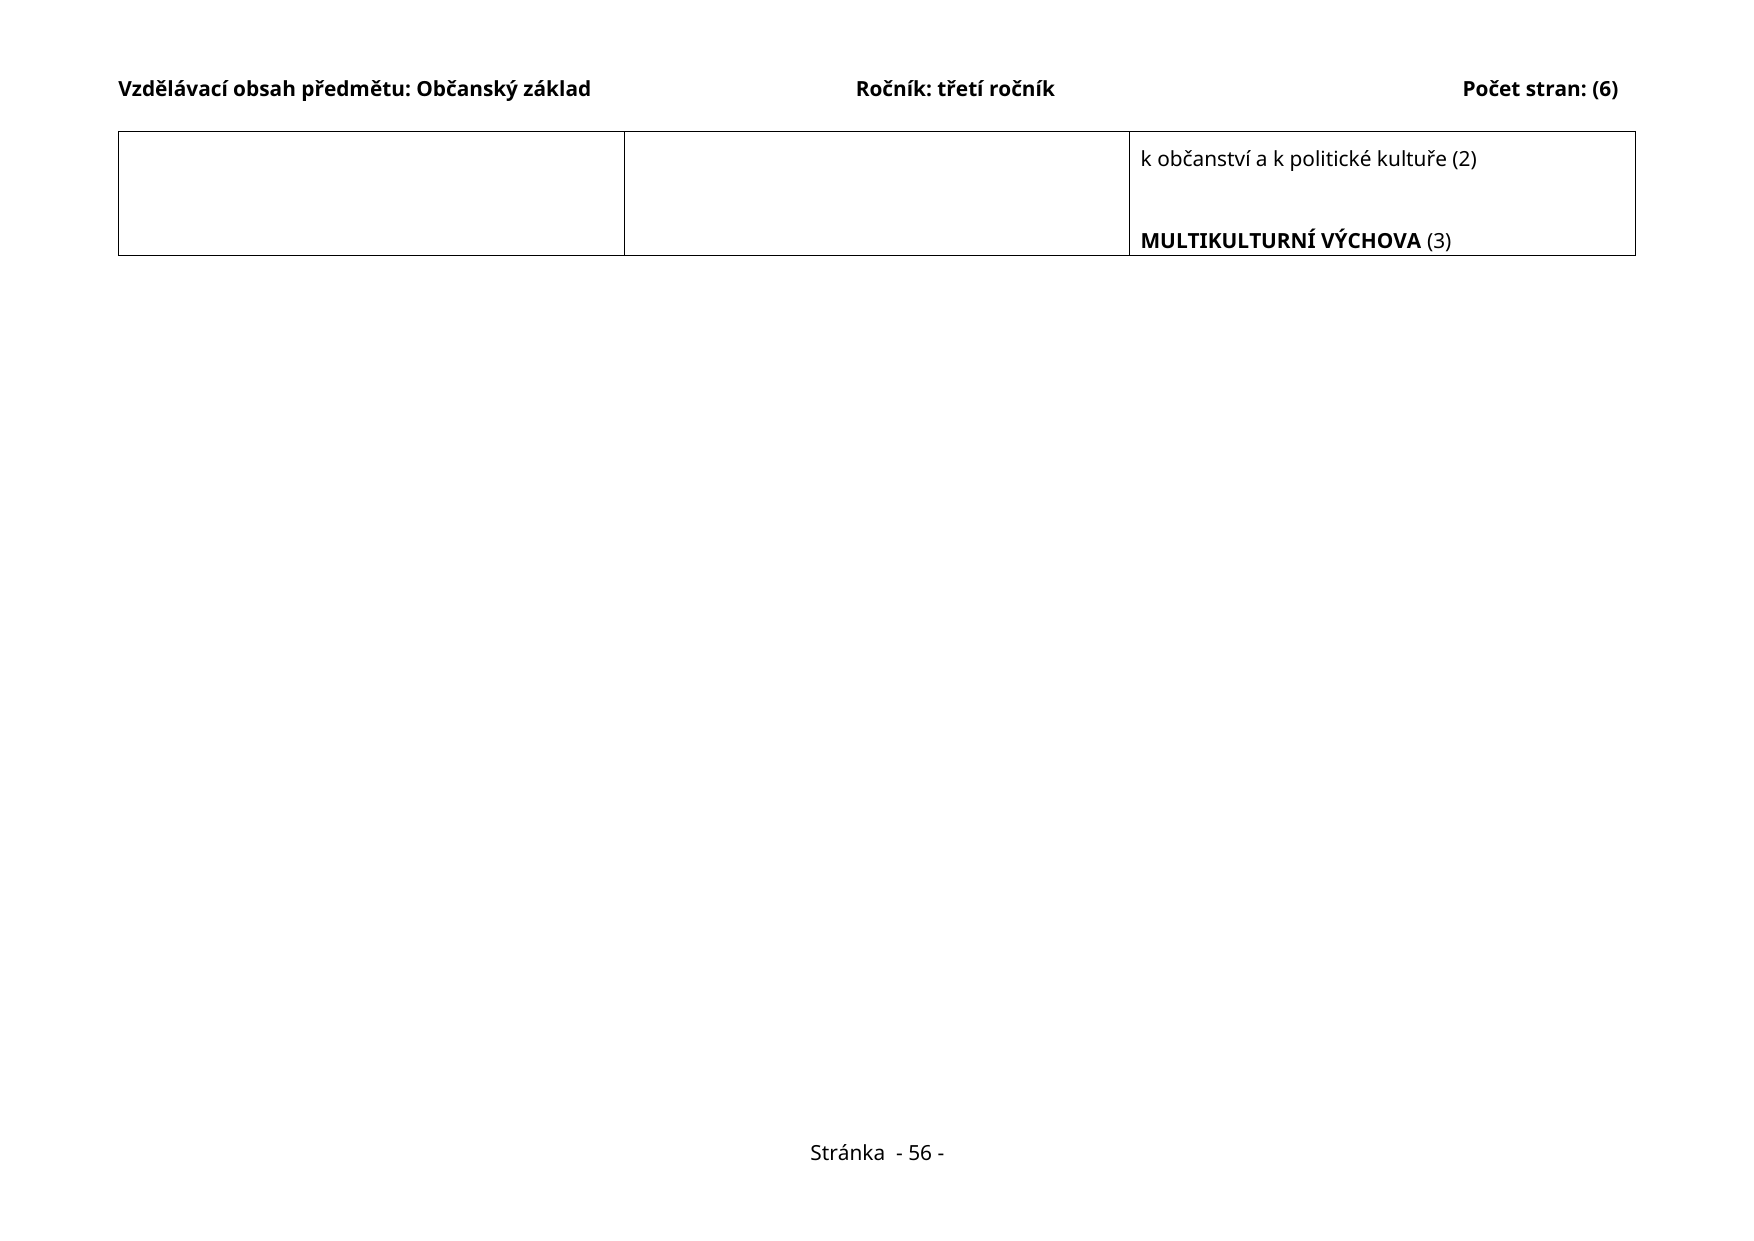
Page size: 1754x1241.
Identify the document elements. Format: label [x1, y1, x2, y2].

table_cell [1130, 132, 1635, 254]
table_cell [119, 132, 624, 254]
table_cell [625, 132, 1129, 254]
